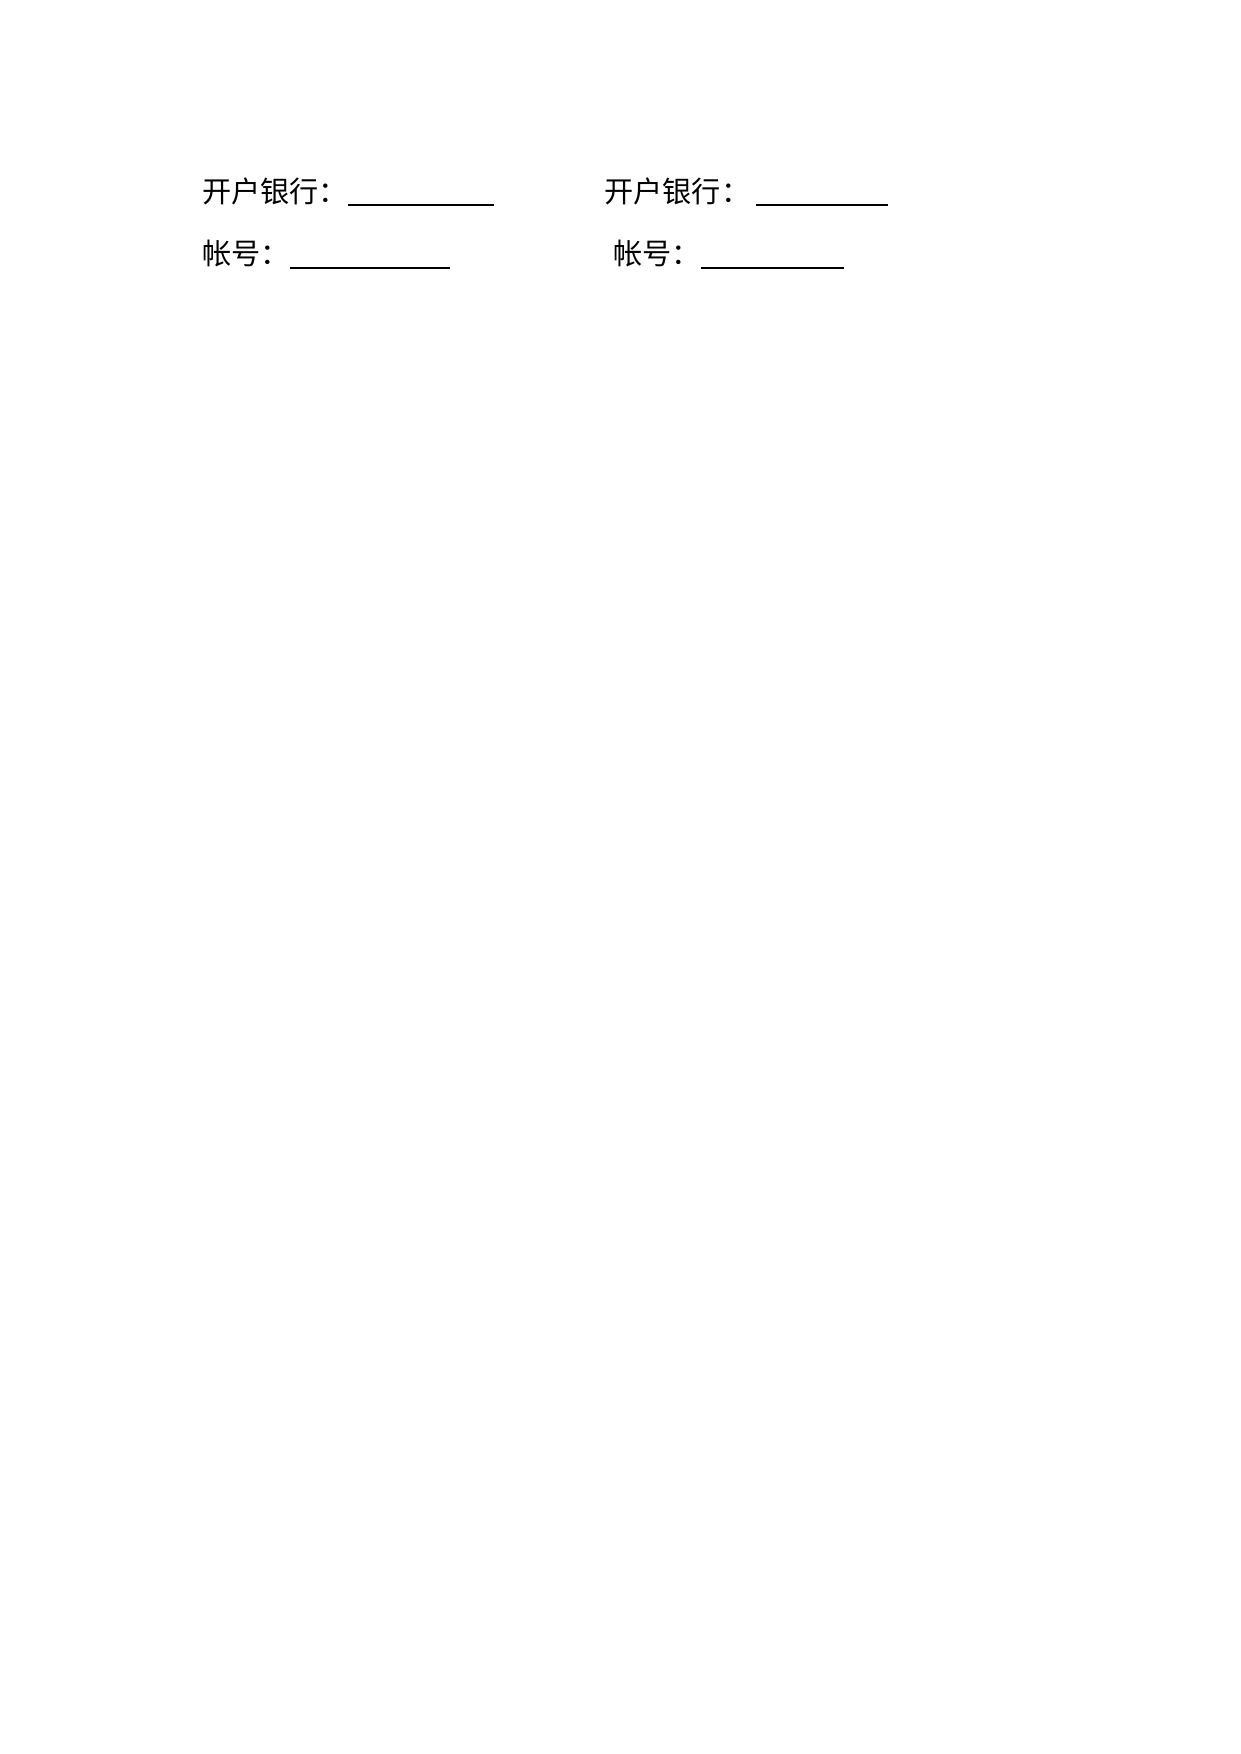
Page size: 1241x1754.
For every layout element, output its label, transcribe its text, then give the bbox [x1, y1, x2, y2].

text 帐号： 帐号： [187, 224, 1053, 274]
text 开户银行： 开户银行： [187, 162, 1053, 212]
